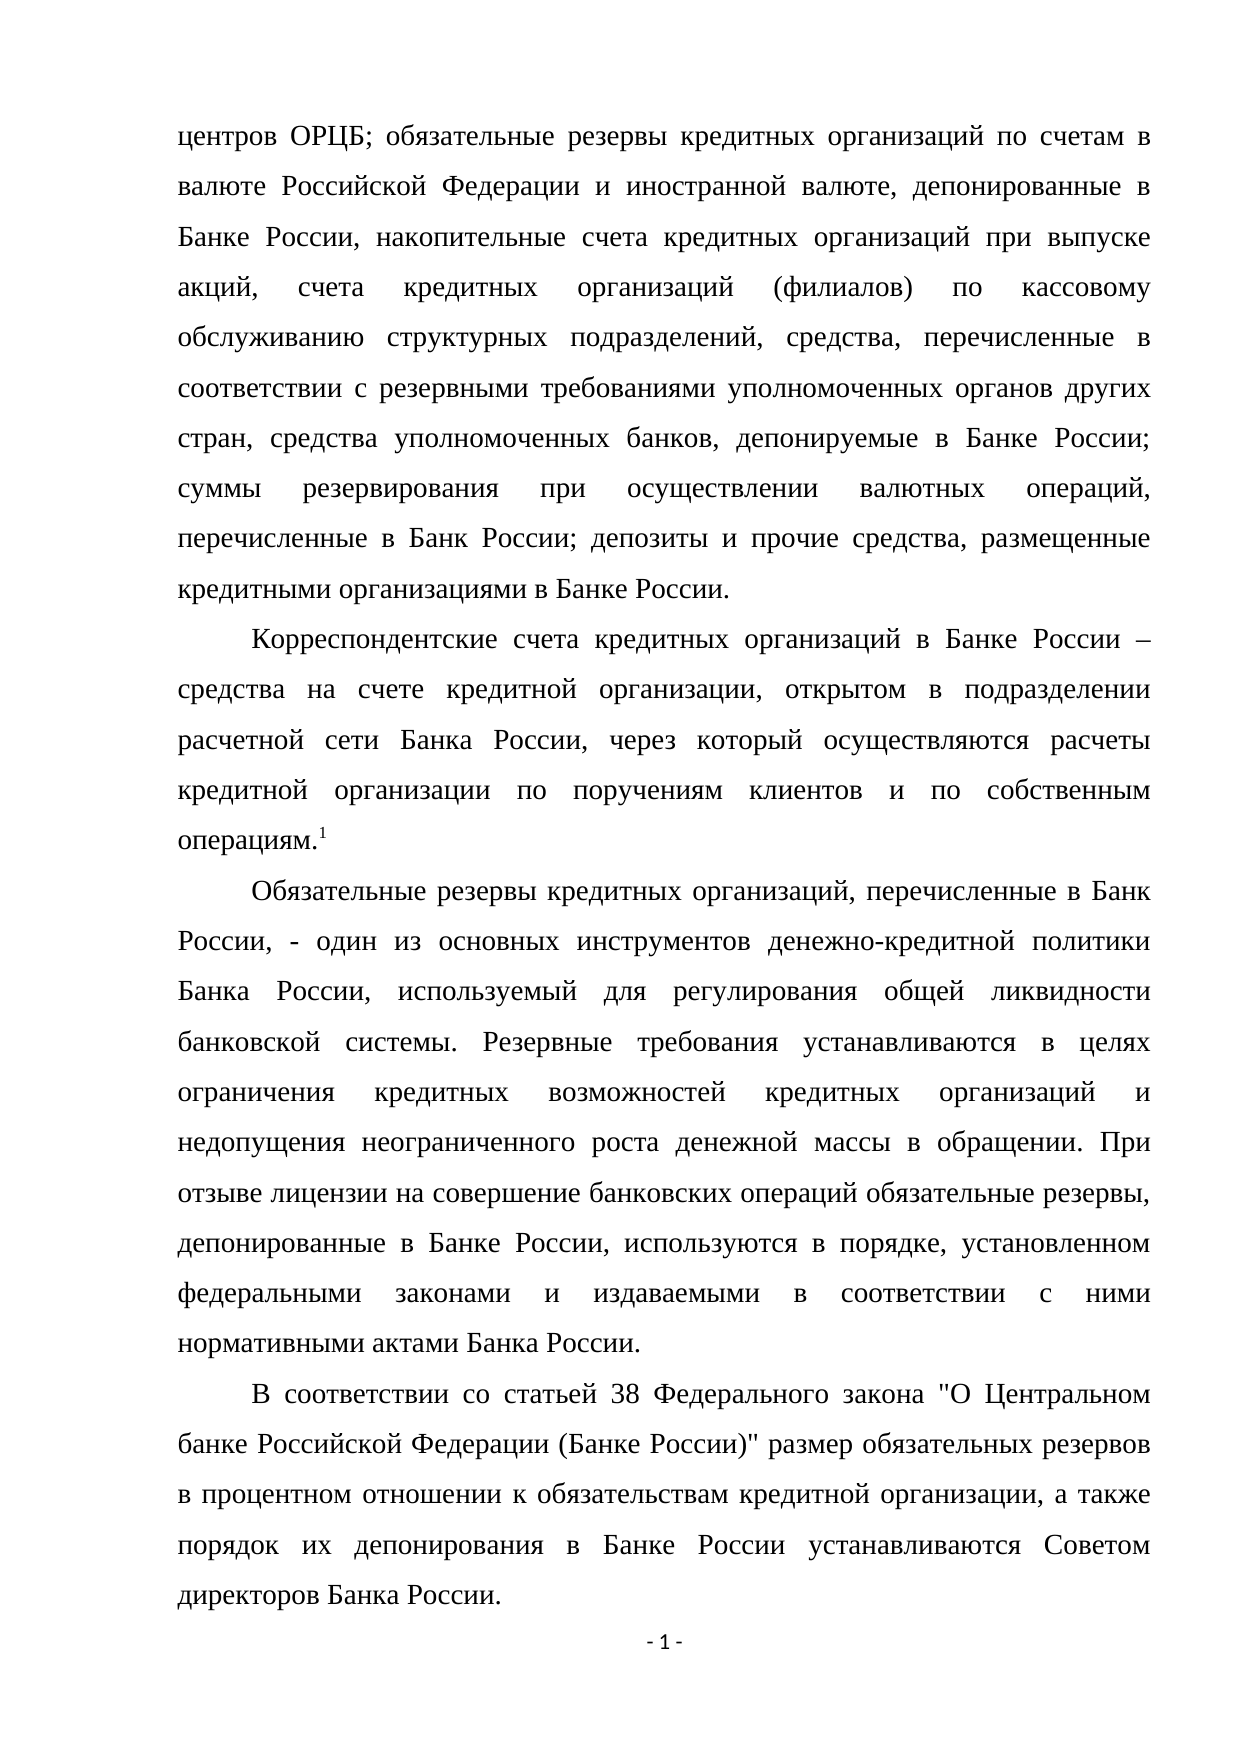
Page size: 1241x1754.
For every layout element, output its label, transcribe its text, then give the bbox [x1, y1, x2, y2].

text Обязательные резервы кредитных организаций, перечисленные в Банк России, - один из основных инструментов денежно-кредитной политики Банка России, используемый для регулирования общей ликвидности банковской системы. Резервные требования устанавливаются в целях ограничения кредитных возможностей кредитных организаций и недопущения неограниченного роста денежной массы в обращении. При отзыве лицензии на совершение банковских операций обязательные резервы, депонированные в Банке России, используются в порядке, установленном федеральными законами и издаваемыми в соответствии с ними нормативными актами Банка России. [177, 873, 1152, 1359]
text Корреспондентские счета кредитных организаций в Банке России – средства на счете кредитной организации, открытом в подразделении расчетной сети Банка России, через который осуществляются расчеты кредитной организации по поручениям клиентов и по собственным операциям.1 [177, 621, 1152, 856]
text В соответствии со статьей 38 Федерального закона "О Центральном банке Российской Федерации (Банке России)" размер обязательных резервов в процентном отношении к обязательствам кредитной организации, а также порядок их депонирования в Банке России устанавливаются Советом директоров Банка России. [177, 1376, 1152, 1611]
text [177, 118, 1152, 604]
